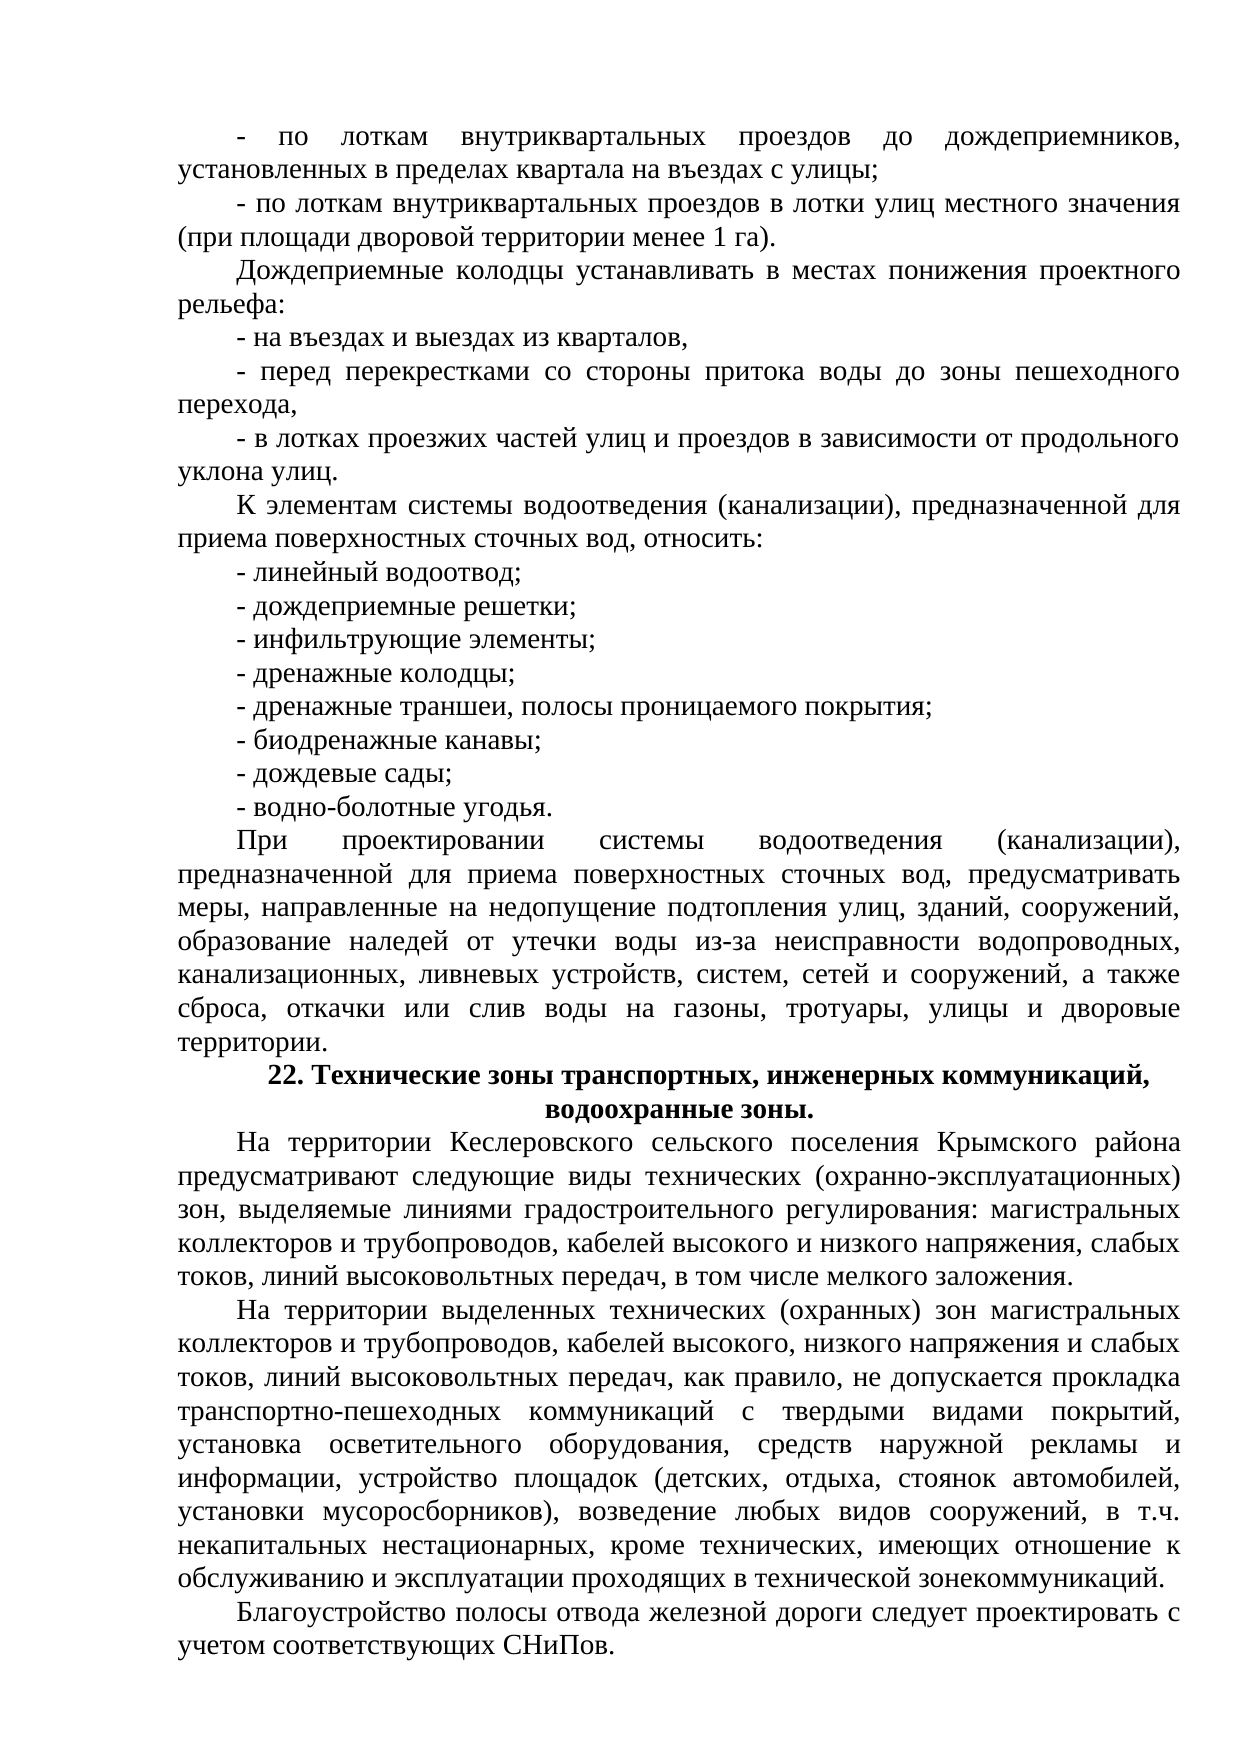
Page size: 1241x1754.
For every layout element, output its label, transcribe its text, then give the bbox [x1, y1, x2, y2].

text - по лоткам внутриквартальных проездов в лотки улиц местного значения (при площади дворовой территории менее 1 га). [177, 185, 1181, 252]
text 22. Технические зоны транспортных, инженерных коммуникаций, водоохранные зоны. [177, 1057, 1181, 1124]
text - по лоткам внутриквартальных проездов до дождеприемников, установленных в пределах квартала на въездах с улицы; [177, 118, 1181, 185]
text Благоустройство полосы отвода железной дороги следует проектировать с учетом соответствующих СНиПов. [177, 1594, 1181, 1661]
text - в лотках проезжих частей улиц и проездов в зависимости от продольного уклона улиц. [177, 420, 1181, 487]
text На территории выделенных технических (охранных) зон магистральных коллекторов и трубопроводов, кабелей высокого, низкого напряжения и слабых токов, линий высоковольтных передач, как правило, не допускается прокладка транспортно-пешеходных коммуникаций с твердыми видами покрытий, установка осветительного оборудования, средств наружной рекламы и информации, устройство площадок (детских, отдыха, стоянок автомобилей, установки мусоросборников), возведение любых видов сооружений, в т.ч. некапитальных нестационарных, кроме технических, имеющих отношение к обслуживанию и эксплуатации проходящих в технической зонекоммуникаций. [177, 1292, 1181, 1594]
text - инфильтрующие элементы; [177, 621, 1181, 655]
text - дренажные колодцы; [177, 655, 1181, 688]
text - дренажные траншеи, полосы проницаемого покрытия; [177, 688, 1181, 722]
text К элементам системы водоотведения (канализации), предназначенной для приема поверхностных сточных вод, относить: [177, 487, 1181, 554]
text - на въездах и выездах из кварталов, [177, 319, 1181, 353]
text На территории Кеслеровского сельского поселения Крымского района предусматривают следующие виды технических (охранно-эксплуатационных) зон, выделяемые линиями градостроительного регулирования: магистральных коллекторов и трубопроводов, кабелей высокого и низкого напряжения, слабых токов, линий высоковольтных передач, в том числе мелкого заложения. [177, 1124, 1181, 1292]
text - линейный водоотвод; [177, 554, 1181, 588]
text - водно-болотные угодья. [177, 789, 1181, 822]
text - перед перекрестками со стороны притока воды до зоны пешеходного перехода, [177, 353, 1181, 420]
text - дождевые сады; [177, 755, 1181, 789]
text - биодренажные канавы; [177, 722, 1181, 755]
text - дождеприемные решетки; [177, 588, 1181, 621]
text При проектировании системы водоотведения (канализации), предназначенной для приема поверхностных сточных вод, предусматривать меры, направленные на недопущение подтопления улиц, зданий, сооружений, образование наледей от утечки воды из-за неисправности водопроводных, канализационных, ливневых устройств, систем, сетей и сооружений, а также сброса, откачки или слив воды на газоны, тротуары, улицы и дворовые территории. [177, 822, 1181, 1057]
text Дождеприемные колодцы устанавливать в местах понижения проектного рельефа: [177, 252, 1181, 319]
